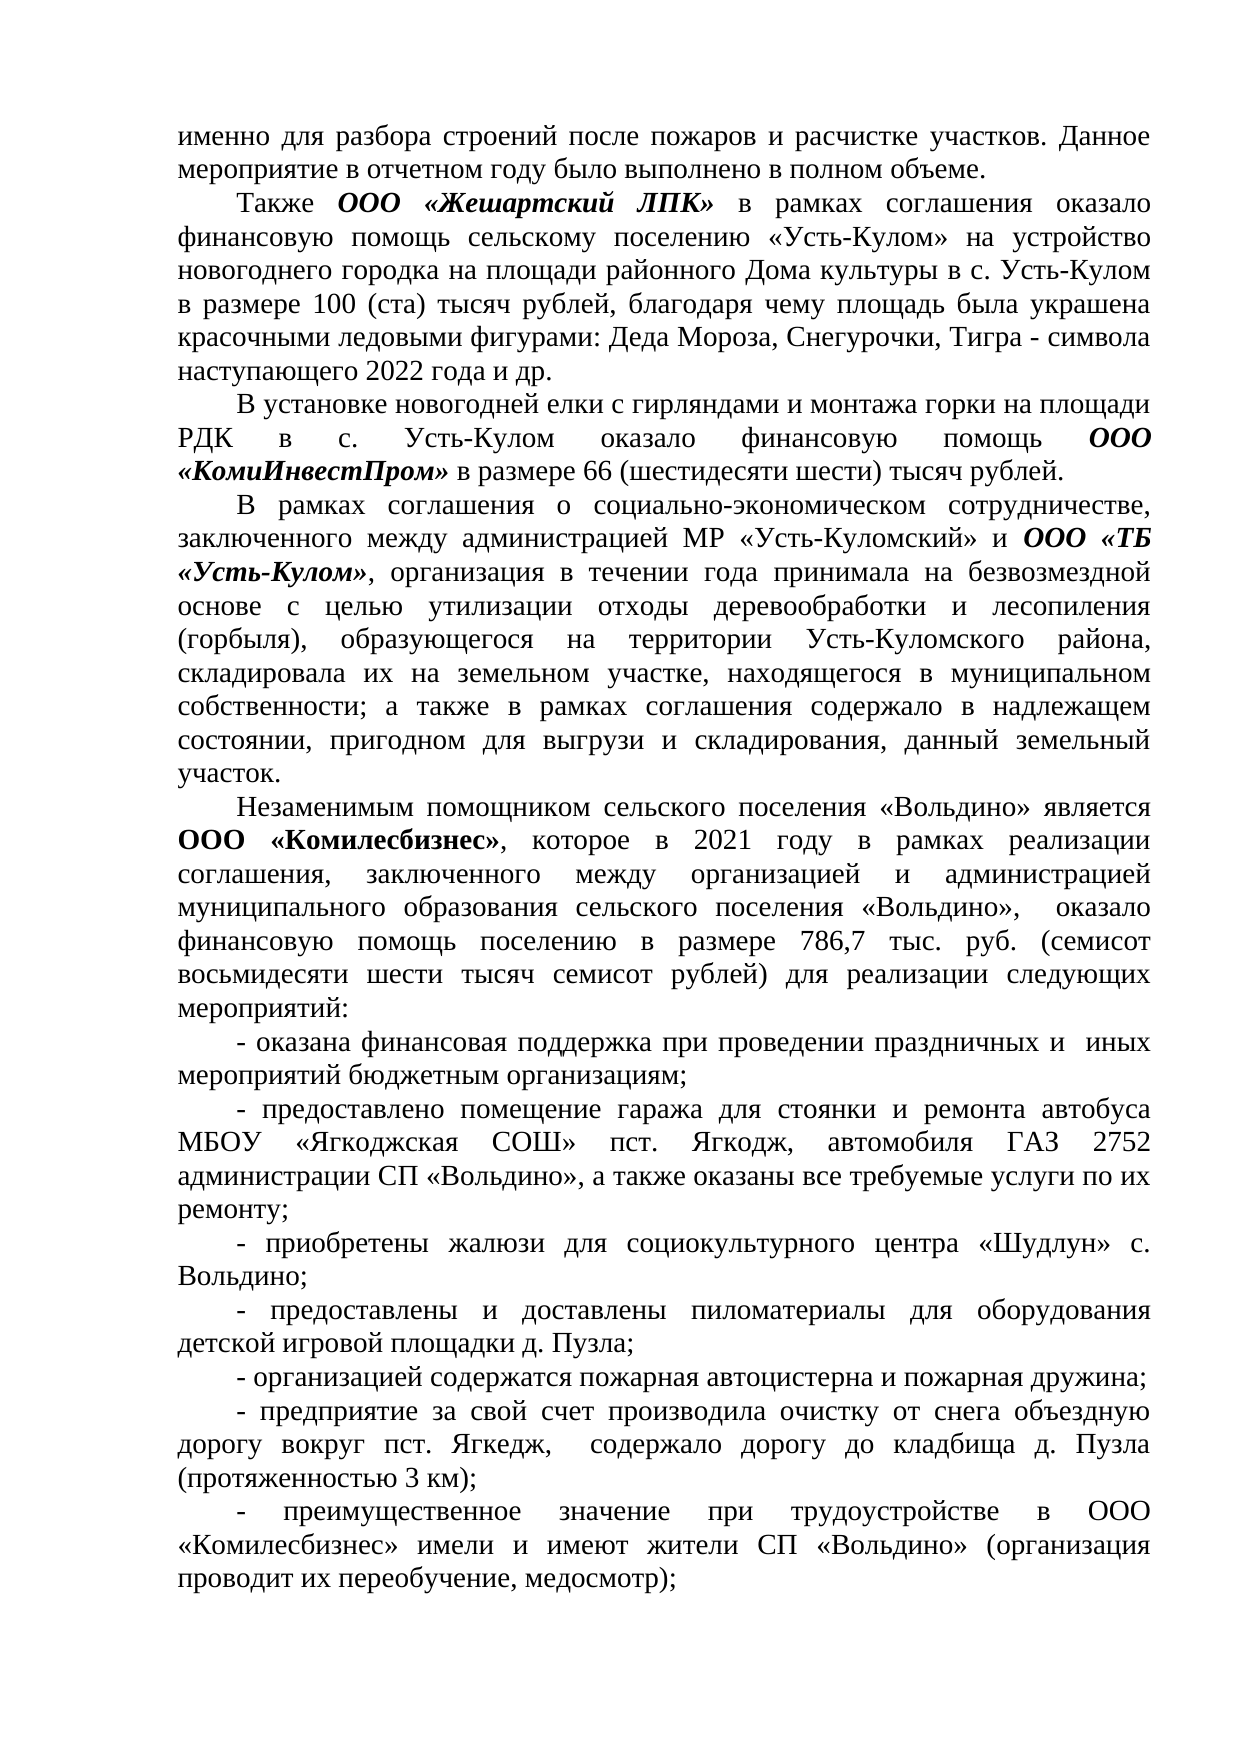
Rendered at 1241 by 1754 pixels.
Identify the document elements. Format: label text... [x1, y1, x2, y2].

text - приобретены жалюзи для социокультурного центра «Шудлун» с. Вольдино; [177, 1225, 1152, 1292]
text - предоставлены и доставлены пиломатериалы для оборудования детской игровой площадки д. Пузла; [177, 1292, 1152, 1359]
text В рамках соглашения о социально-экономическом сотрудничестве, заключенного между администрацией МР «Усть-Куломский» и ООО «ТБ «Усть-Кулом», организация в течении года принимала на безвозмездной основе с целью утилизации отходы деревообработки и лесопиления (горбыля), образующегося на территории Усть-Куломского района, складировала их на земельном участке, находящегося в муниципальном собственности; а также в рамках соглашения содержало в надлежащем состоянии, пригодном для выгрузи и складирования, данный земельный участок. [177, 487, 1152, 789]
text - организацией содержатся пожарная автоцистерна и пожарная дружина; [177, 1359, 1152, 1393]
text - предоставлено помещение гаража для стоянки и ремонта автобуса МБОУ «Ягкоджская СОШ» пст. Ягкодж, автомобиля ГАЗ 2752 администрации СП «Вольдино», а также оказаны все требуемые услуги по их ремонту; [177, 1091, 1152, 1225]
text Также ООО «Жешартский ЛПК» в рамках соглашения оказало финансовую помощь сельскому поселению «Усть-Кулом» на устройство новогоднего городка на площади районного Дома культуры в с. Усть-Кулом в размере 100 (ста) тысяч рублей, благодаря чему площадь была украшена красочными ледовыми фигурами: Деда Мороза, Снегурочки, Тигра - символа наступающего 2022 года и др. [177, 185, 1152, 386]
text Незаменимым помощником сельского поселения «Вольдино» является ООО «Комилесбизнес», которое в 2021 году в рамках реализации соглашения, заключенного между организацией и администрацией муниципального образования сельского поселения «Вольдино», оказало финансовую помощь поселению в размере 786,7 тыс. руб. (семисот восьмидесяти шести тысяч семисот рублей) для реализации следующих мероприятий: [177, 789, 1152, 1024]
text - преимущественное значение при трудоустройстве в ООО «Комилесбизнес» имели и имеют жители СП «Вольдино» (организация проводит их переобучение, медосмотр); [177, 1493, 1152, 1594]
text В установке новогодней елки с гирляндами и монтажа горки на площади РДК в с. Усть-Кулом оказало финансовую помощь ООО «КомиИнвестПром» в размере 66 (шестидесяти шести) тысяч рублей. [177, 386, 1152, 487]
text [177, 118, 1152, 185]
text - предприятие за свой счет производила очистку от снега объездную дорогу вокруг пст. Ягкедж, содержало дорогу до кладбища д. Пузла (протяженностью 3 км); [177, 1393, 1152, 1493]
text - оказана финансовая поддержка при проведении праздничных и иных мероприятий бюджетным организациям; [177, 1024, 1152, 1091]
